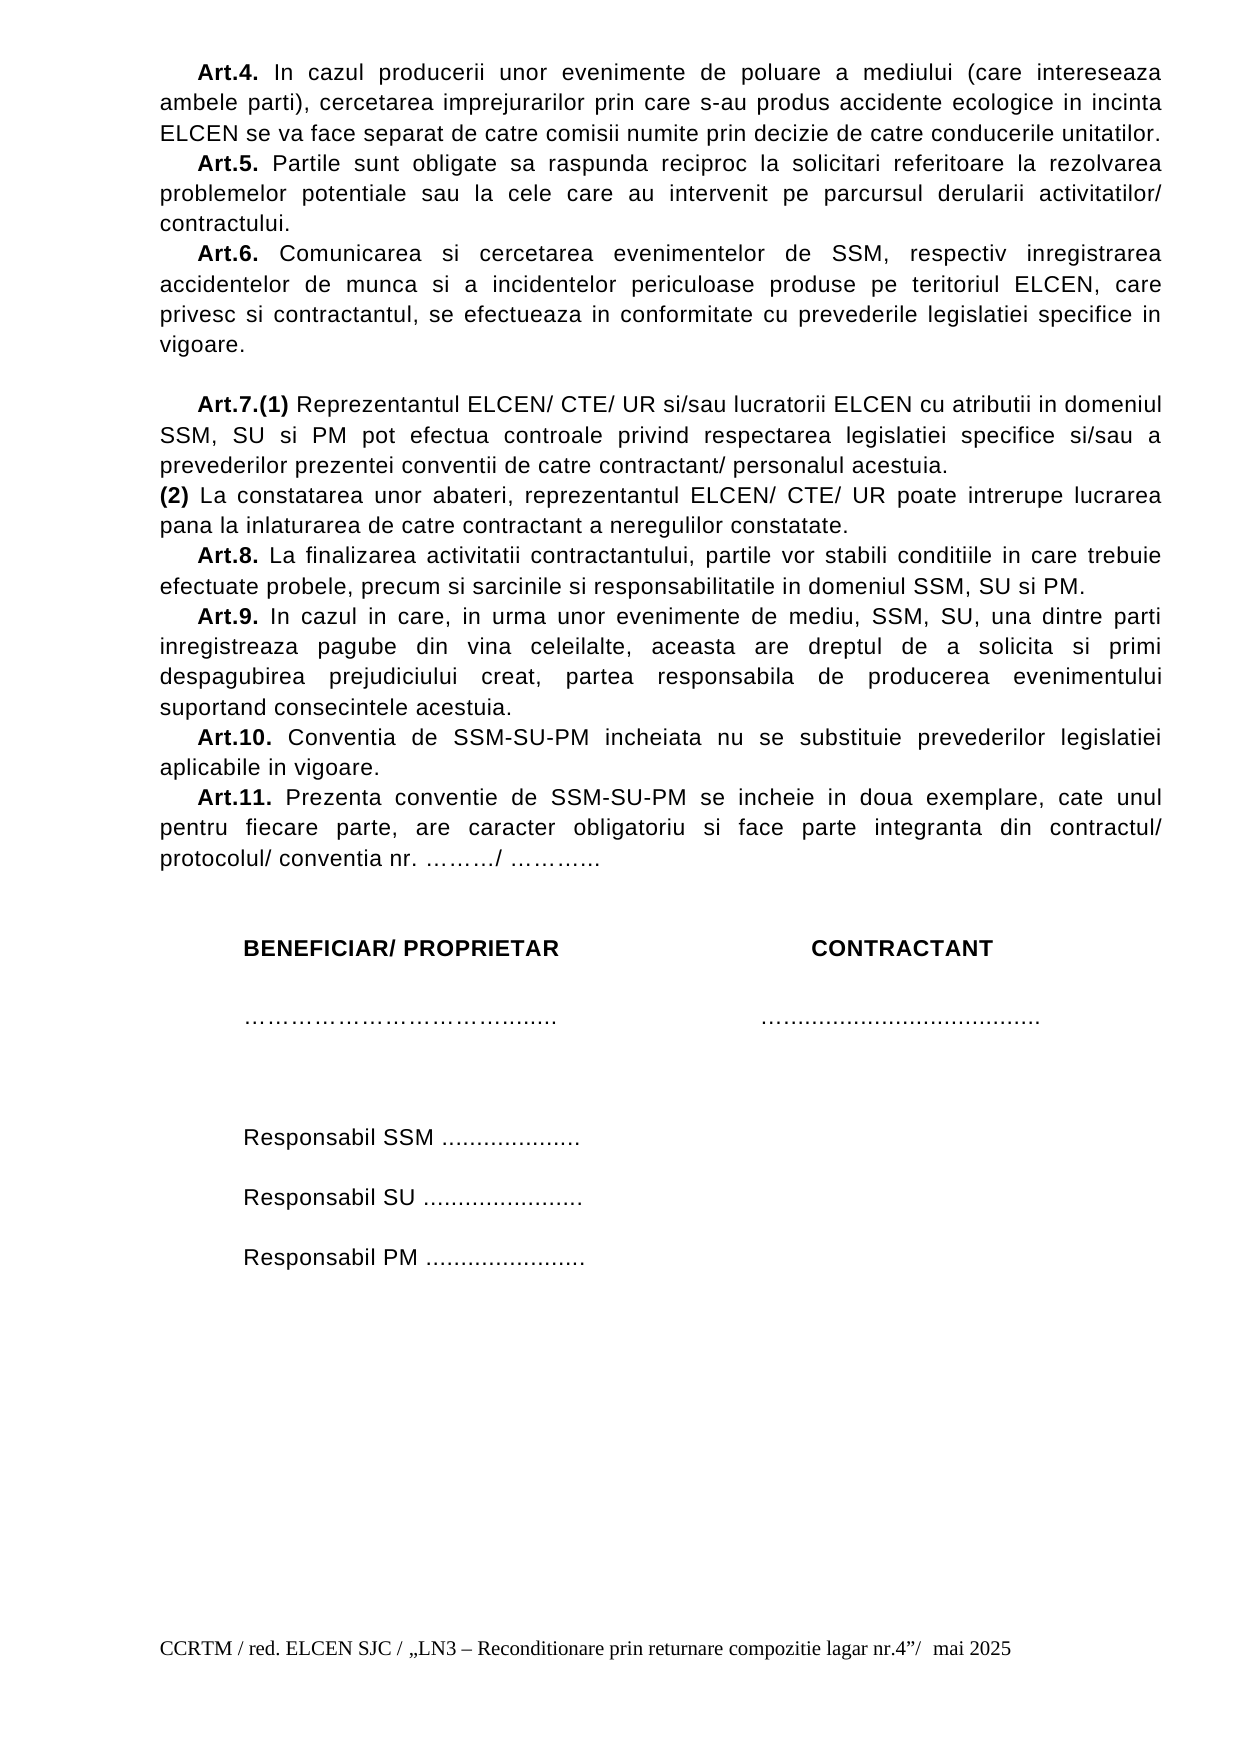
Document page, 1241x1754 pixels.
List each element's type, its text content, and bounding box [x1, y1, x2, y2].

text BENEFICIAR/ PROPRIETAR CONTRACTANT [159, 935, 1163, 961]
text Responsabil PM ....................... [159, 1244, 1163, 1271]
text Art.5. Partile sunt obligate sa raspunda reciproc la solicitari referitoare la rezolvarea problemelor potentiale sau la cele care au intervenit pe parcursul derularii activitatilor/ contractului. [159, 150, 1163, 236]
text (2) La constatarea unor abateri, reprezentantul ELCEN/ CTE/ UR poate intrerupe lucrarea pana la inlaturarea de catre contractant a neregulilor constatate. [159, 482, 1163, 538]
text Art.7.(1) Reprezentantul ELCEN/ CTE/ UR si/sau lucratorii ELCEN cu atributii in domeniul SSM, SU si PM pot efectua controale privind respectarea legislatiei specifice si/sau a prevederilor prezentei conventii de catre contractant/ personalul acestuia. [159, 391, 1163, 478]
text Art.4. In cazul producerii unor evenimente de poluare a mediului (care intereseaza ambele parti), cercetarea imprejurarilor prin care s-au produs accidente ecologice in incinta ELCEN se va face separat de catre comisii numite prin decizie de catre conducerile unitatilor. [159, 59, 1163, 146]
text Art.10. Conventia de SSM-SU-PM incheiata nu se substituie prevederilor legislatiei aplicabile in vigoare. [159, 724, 1163, 780]
text Art.11. Prezenta conventie de SSM-SU-PM se incheie in doua exemplare, cate unul pentru fiecare parte, are caracter obligatoriu si face parte integranta din contractul/ protocolul/ conventia nr. ………/ ………... [159, 784, 1163, 871]
text Art.9. In cazul in care, in urma unor evenimente de mediu, SSM, SU, una dintre parti inregistreaza pagube din vina celeilalte, aceasta are dreptul de a solicita si primi despagubirea prejudiciului creat, partea responsabila de producerea evenimentului suportand consecintele acestuia. [159, 603, 1163, 720]
text Art.8. La finalizarea activitatii contractantului, partile vor stabili conditiile in care trebuie efectuate probele, precum si sarcinile si responsabilitatile in domeniul SSM, SU si PM. [159, 542, 1163, 599]
text Responsabil SSM .................... [159, 1123, 1163, 1150]
text Art.6. Comunicarea si cercetarea evenimentelor de SSM, respectiv inregistrarea accidentelor de munca si a incidentelor periculoase produse pe teritoriul ELCEN, care privesc si contractantul, se efectueaza in conformitate cu prevederile legislatiei specifice in vigoare. [159, 240, 1163, 357]
text ……………………………........ …..................................... [159, 1003, 1163, 1029]
text Responsabil SU ....................... [159, 1184, 1163, 1210]
